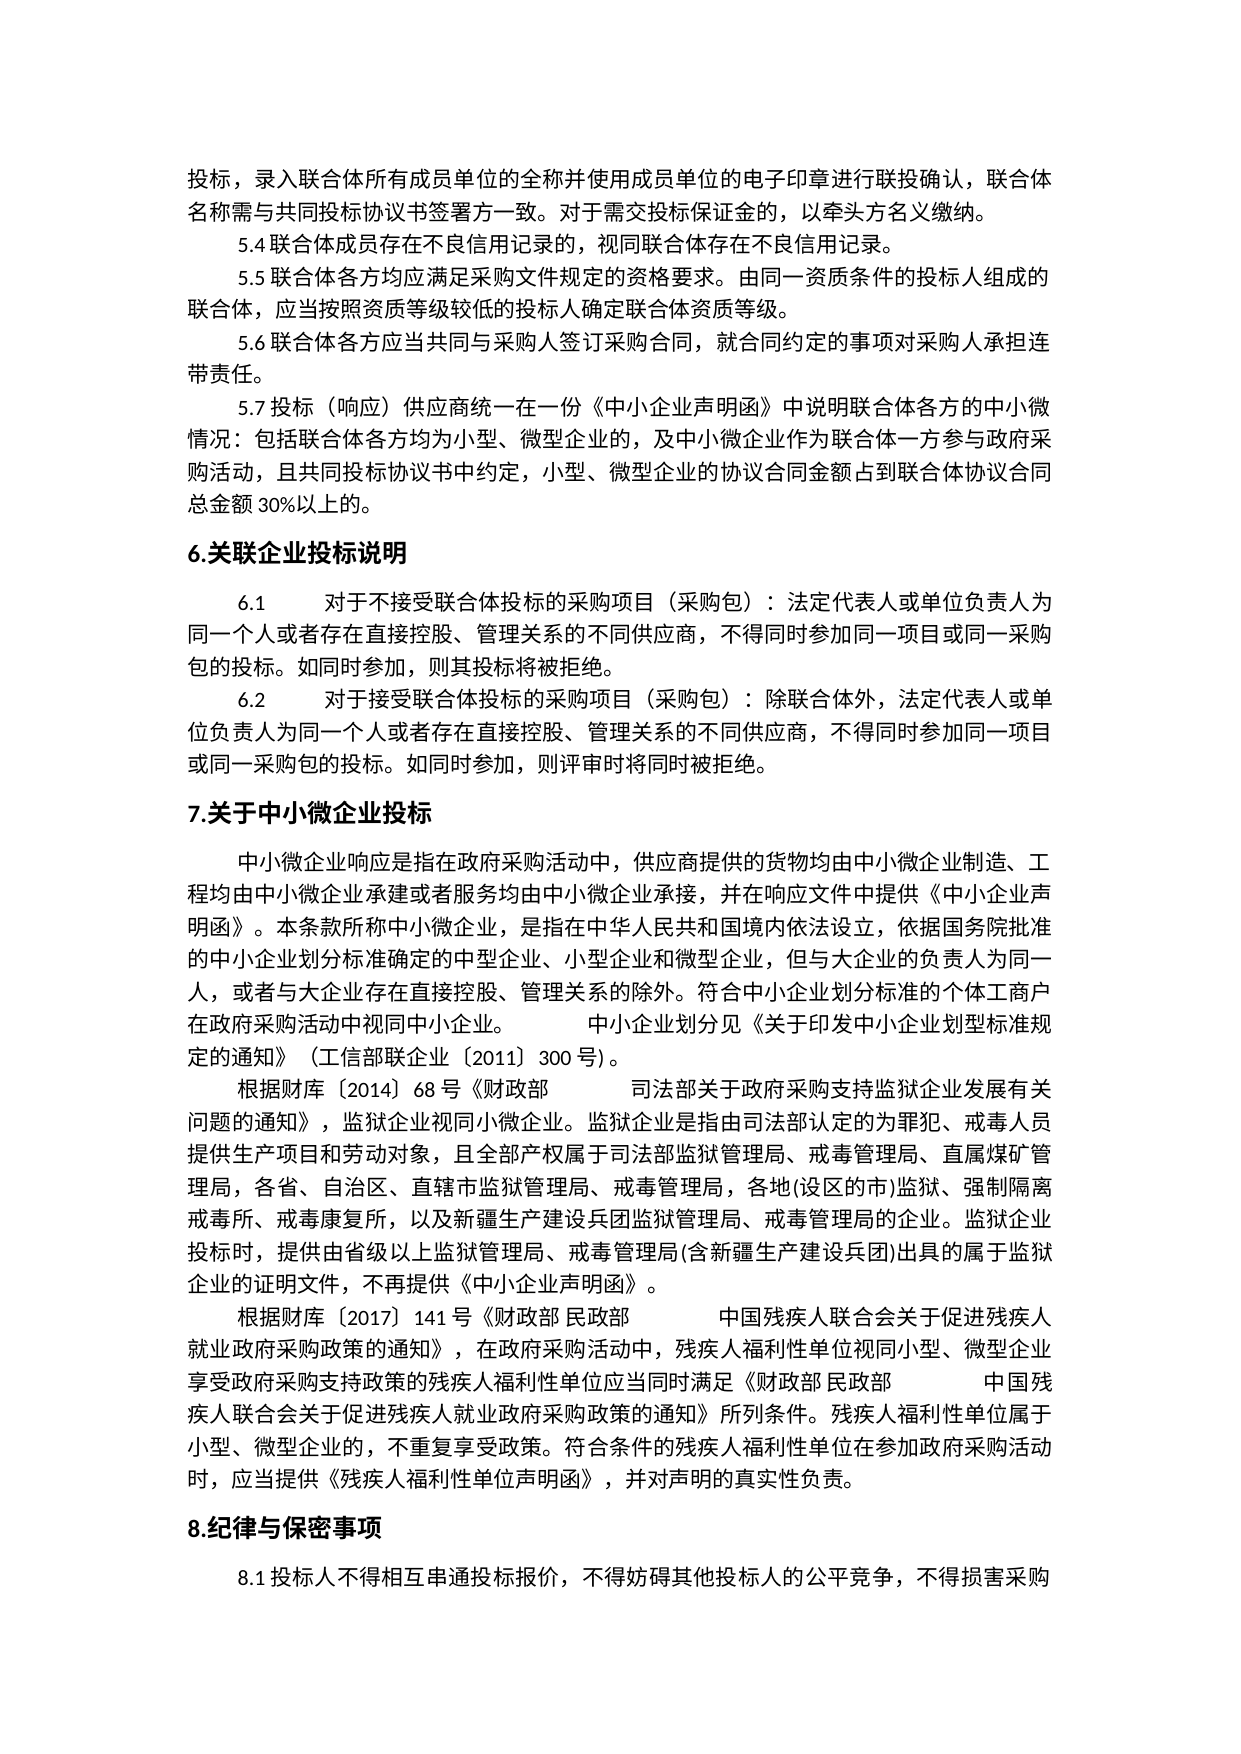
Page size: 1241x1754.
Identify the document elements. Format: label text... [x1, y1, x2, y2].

text 5.5联合体各方均应满足采购文件规定的资格要求。由同一资质条件的投标人组成的联合体，应当按照资质等级较低的投标人确定联合体资质等级。 [187, 259, 1053, 324]
text 6.2 对于接受联合体投标的采购项目（采购包）：除联合体外，法定代表人或单位负责人为同一个人或者存在直接控股、管理关系的不同供应商，不得同时参加同一项目或同一采购包的投标。如同时参加，则评审时将同时被拒绝。 [187, 682, 1053, 779]
text 7.关于中小微企业投标 [187, 779, 1053, 844]
text 5.6联合体各方应当共同与采购人签订采购合同，就合同约定的事项对采购人承担连带责任。 [187, 324, 1053, 389]
text 5.7投标（响应）供应商统一在一份《中小企业声明函》中说明联合体各方的中小微情况：包括联合体各方均为小型、微型企业的，及中小微企业作为联合体一方参与政府采购活动，且共同投标协议书中约定，小型、微型企业的协议合同金额占到联合体协议合同总金额30%以上的。 [187, 389, 1053, 519]
text 5.4联合体成员存在不良信用记录的，视同联合体存在不良信用记录。 [187, 227, 1053, 259]
text 根据财库〔2017〕141号《财政部 民政部 中国残疾人联合会关于促进残疾人就业政府采购政策的通知》，在政府采购活动中，残疾人福利性单位视同小型、微型企业，享受政府采购支持政策的残疾人福利性单位应当同时满足《财政部 民政部 中国残疾人联合会关于促进残疾人就业政府采购政策的通知》所列条件。残疾人福利性单位属于小型、微型企业的，不重复享受政策。符合条件的残疾人福利性单位在参加政府采购活动时，应当提供《残疾人福利性单位声明函》，并对声明的真实性负责。 [187, 1299, 1053, 1494]
text 6.关联企业投标说明 [187, 519, 1053, 584]
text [187, 1559, 1053, 1592]
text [187, 162, 1053, 227]
text 根据财库〔2014〕68号《财政部 司法部关于政府采购支持监狱企业发展有关问题的通知》，监狱企业视同小微企业。监狱企业是指由司法部认定的为罪犯、戒毒人员提供生产项目和劳动对象，且全部产权属于司法部监狱管理局、戒毒管理局、直属煤矿管理局，各省、自治区、直辖市监狱管理局、戒毒管理局，各地(设区的市)监狱、强制隔离戒毒所、戒毒康复所，以及新疆生产建设兵团监狱管理局、戒毒管理局的企业。监狱企业投标时，提供由省级以上监狱管理局、戒毒管理局(含新疆生产建设兵团)出具的属于监狱企业的证明文件，不再提供《中小企业声明函》。 [187, 1072, 1053, 1299]
text 中小微企业响应是指在政府采购活动中，供应商提供的货物均由中小微企业制造、工程均由中小微企业承建或者服务均由中小微企业承接，并在响应文件中提供《中小企业声明函》。本条款所称中小微企业，是指在中华人民共和国境内依法设立，依据国务院批准的中小企业划分标准确定的中型企业、小型企业和微型企业，但与大企业的负责人为同一人，或者与大企业存在直接控股、管理关系的除外。符合中小企业划分标准的个体工商户，在政府采购活动中视同中小企业。 中小企业划分见《关于印发中小企业划型标准规定的通知》（工信部联企业〔2011〕300号) 。 [187, 844, 1053, 1072]
text 6.1 对于不接受联合体投标的采购项目（采购包）：法定代表人或单位负责人为同一个人或者存在直接控股、管理关系的不同供应商，不得同时参加同一项目或同一采购包的投标。如同时参加，则其投标将被拒绝。 [187, 584, 1053, 682]
text 8.纪律与保密事项 [187, 1494, 1053, 1559]
